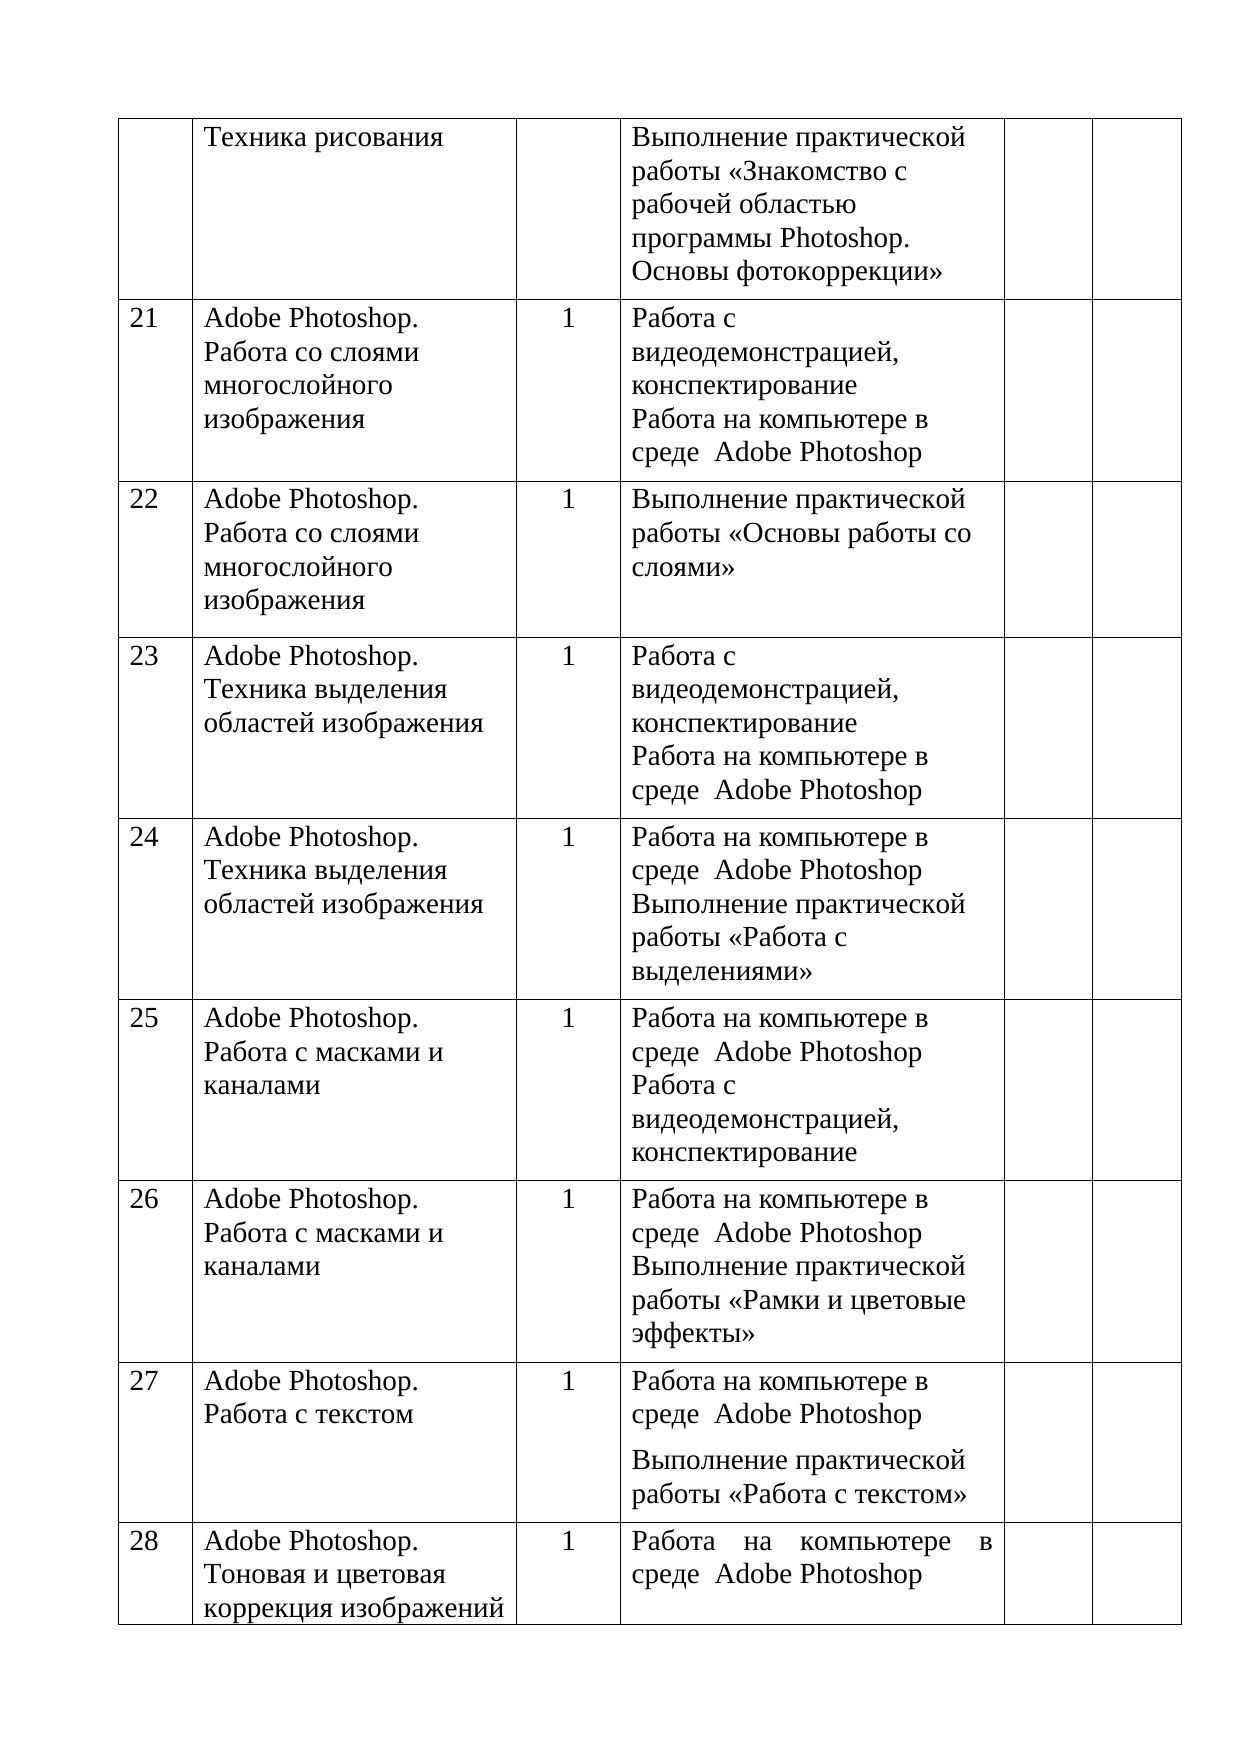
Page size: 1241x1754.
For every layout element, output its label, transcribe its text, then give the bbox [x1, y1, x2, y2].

table_cell 1 [517, 1181, 620, 1362]
table_cell [1005, 819, 1092, 999]
table_cell 27 [119, 1363, 192, 1522]
table_cell [1005, 300, 1092, 481]
table_cell [1093, 1363, 1181, 1522]
table_cell [1005, 482, 1092, 637]
table_cell 1 [517, 1523, 620, 1623]
table_cell [1005, 119, 1092, 299]
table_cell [621, 119, 1004, 299]
table_cell [1005, 1000, 1092, 1180]
table_cell Работа на компьютере в среде Adobe Photoshop Выполнение практической работы «Работа с текстом» [621, 1363, 1004, 1522]
table_cell [1093, 1000, 1181, 1180]
table_cell [1093, 119, 1181, 299]
table_cell 1 [517, 119, 620, 299]
table_cell 1 [517, 1000, 620, 1180]
table_cell 21 [119, 300, 192, 481]
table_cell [193, 119, 516, 299]
table_cell [1093, 819, 1181, 999]
table_cell [1005, 1363, 1092, 1522]
table_cell 1 [517, 819, 620, 999]
table_cell Adobe Photoshop. Работа с масками и каналами [193, 1000, 516, 1180]
table_cell [1093, 638, 1181, 818]
table_cell 1 [517, 638, 620, 818]
table_cell 22 [119, 482, 192, 637]
table_cell Работа на компьютере в среде Adobe Photoshop Выполнение практической работы «Рамки и цветовые эффекты» [621, 1181, 1004, 1362]
table_cell Adobe Photoshop. Работа со слоями многослойного изображения [193, 300, 516, 481]
table_cell 1 [517, 300, 620, 481]
table_cell [1093, 1523, 1181, 1623]
table_cell 28 [119, 1523, 192, 1623]
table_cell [193, 1523, 516, 1623]
table_cell Adobe Photoshop. Работа с текстом [193, 1363, 516, 1522]
table_cell 20 [119, 119, 192, 299]
table_cell Adobe Photoshop. Техника выделения областей изображения [193, 819, 516, 999]
table_cell Adobe Photoshop. Техника выделения областей изображения [193, 638, 516, 818]
table_cell [1093, 300, 1181, 481]
table_cell [1005, 638, 1092, 818]
table_cell 1 [517, 1363, 620, 1522]
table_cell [621, 1523, 1004, 1623]
table_cell Adobe Photoshop. Работа со слоями многослойного изображения [193, 482, 516, 637]
table_cell [1093, 482, 1181, 637]
table_cell [1005, 1181, 1092, 1362]
table_cell 26 [119, 1181, 192, 1362]
table_cell 23 [119, 638, 192, 818]
table_cell [1005, 1523, 1092, 1623]
table_cell Работа на компьютере в среде Adobe Photoshop Работа с видеодемонстрацией, конспектирование [621, 1000, 1004, 1180]
table_cell Работа с видеодемонстрацией, конспектирование Работа на компьютере в среде Adobe Photoshop [621, 638, 1004, 818]
table_cell 1 [517, 482, 620, 637]
table_cell 25 [119, 1000, 192, 1180]
table_cell Работа на компьютере в среде Adobe Photoshop Выполнение практической работы «Работа с выделениями» [621, 819, 1004, 999]
table_cell 24 [119, 819, 192, 999]
table_cell Выполнение практической работы «Основы работы со слоями» [621, 482, 1004, 637]
table_cell Работа с видеодемонстрацией, конспектирование Работа на компьютере в среде Adobe Photoshop [621, 300, 1004, 481]
table_cell [1093, 1181, 1181, 1362]
table_cell Adobe Photoshop. Работа с масками и каналами [193, 1181, 516, 1362]
